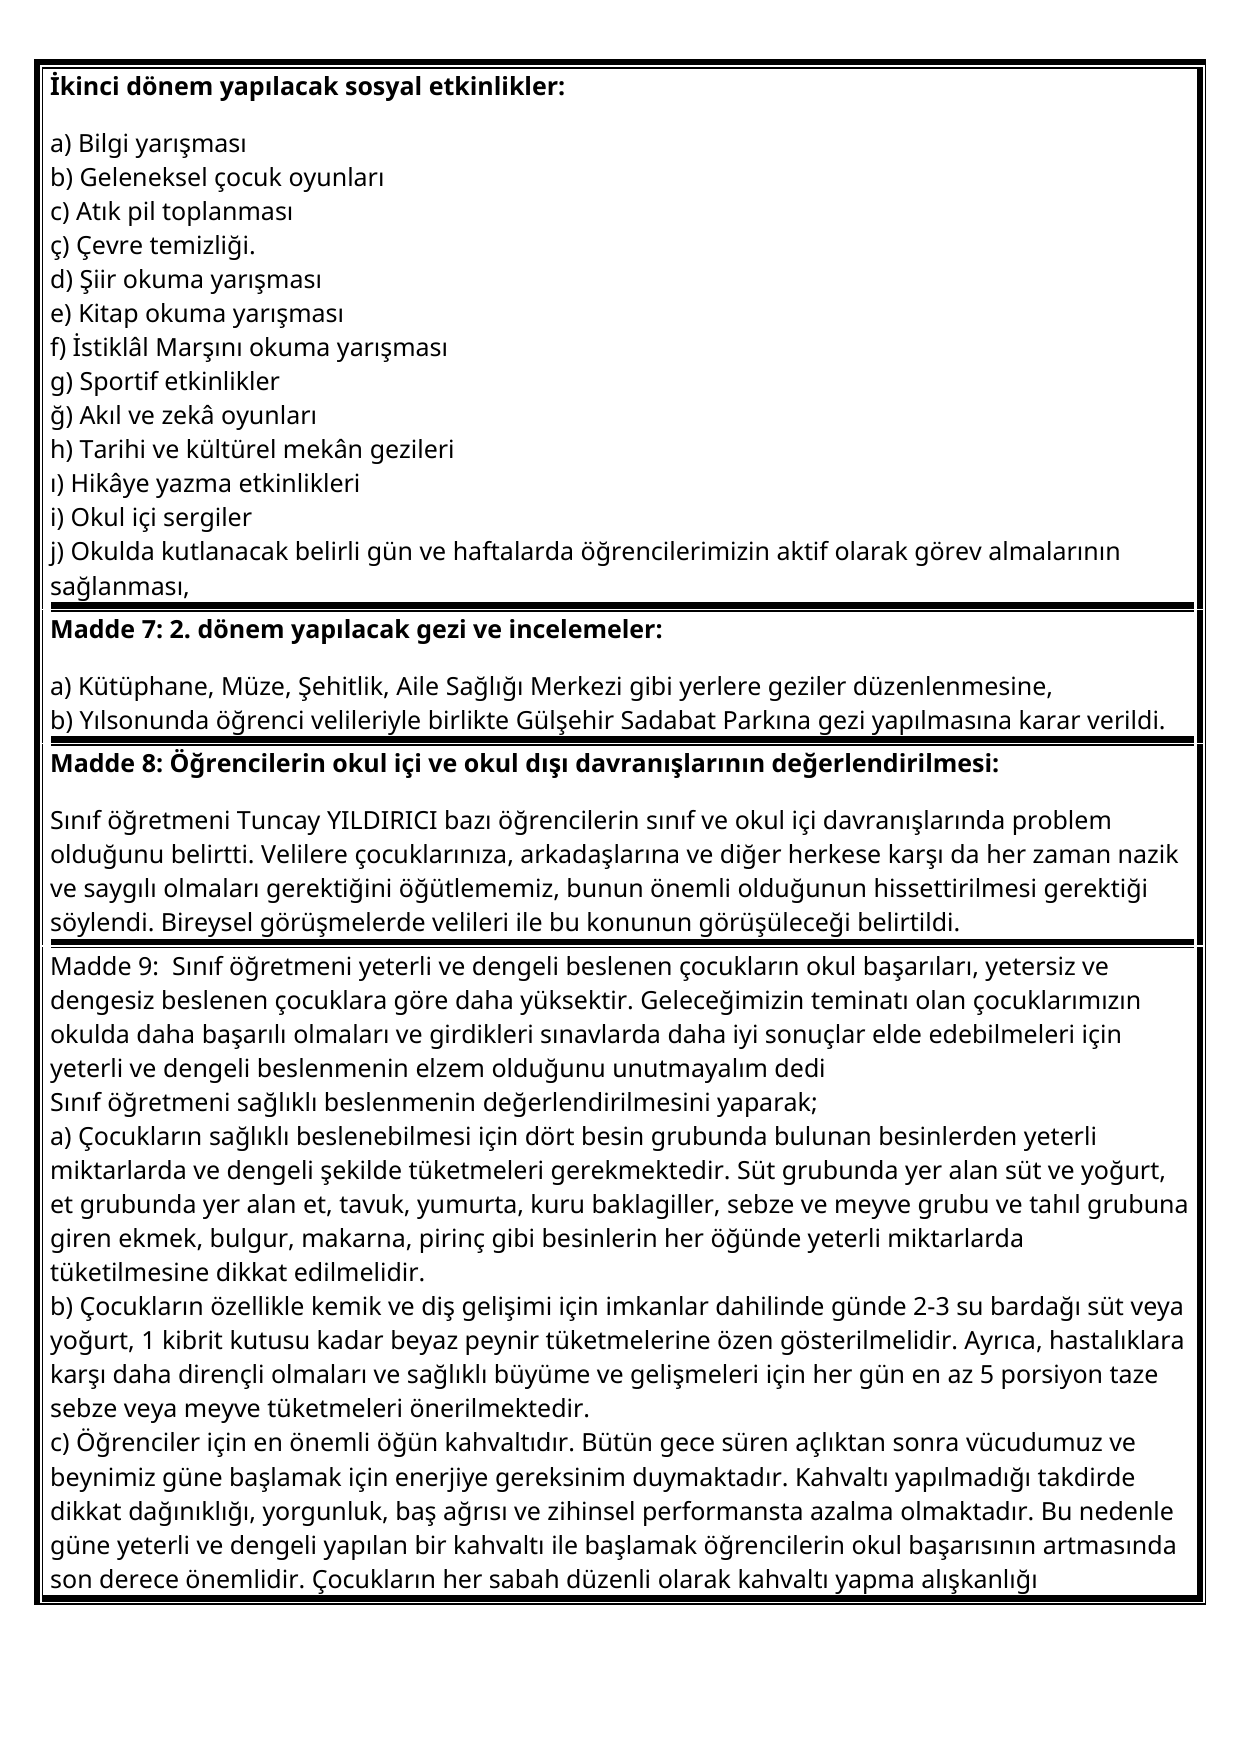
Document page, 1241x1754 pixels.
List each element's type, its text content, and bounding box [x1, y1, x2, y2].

table_cell Madde 7: 2. dönem yapılacak gezi ve incelemeler: a) Kütüphane, Müze, Şehitlik, Aile Sağlığı Merkezi gibi yerlere geziler düzenlenmesine, b) Yılsonunda öğrenci velileriyle birlikte Gülşehir Sadabat Parkına gezi yapılmasına karar verildi. [40, 602, 1202, 736]
table_cell Madde 8: Öğrencilerin okul içi ve okul dışı davranışlarının değerlendirilmesi: Sınıf öğretmeni Tuncay YILDIRICI bazı öğrencilerin sınıf ve okul içi davranışlarında problem olduğunu belirtti. Velilere çocuklarınıza, arkadaşlarına ve diğer herkese karşı da her zaman nazik ve saygılı olmaları gerektiğini öğütlememiz, bunun önemli olduğunun hissettirilmesi gerektiği söylendi. Bireysel görüşmelerde velileri ile bu konunun görüşüleceği belirtildi. [40, 736, 1202, 939]
